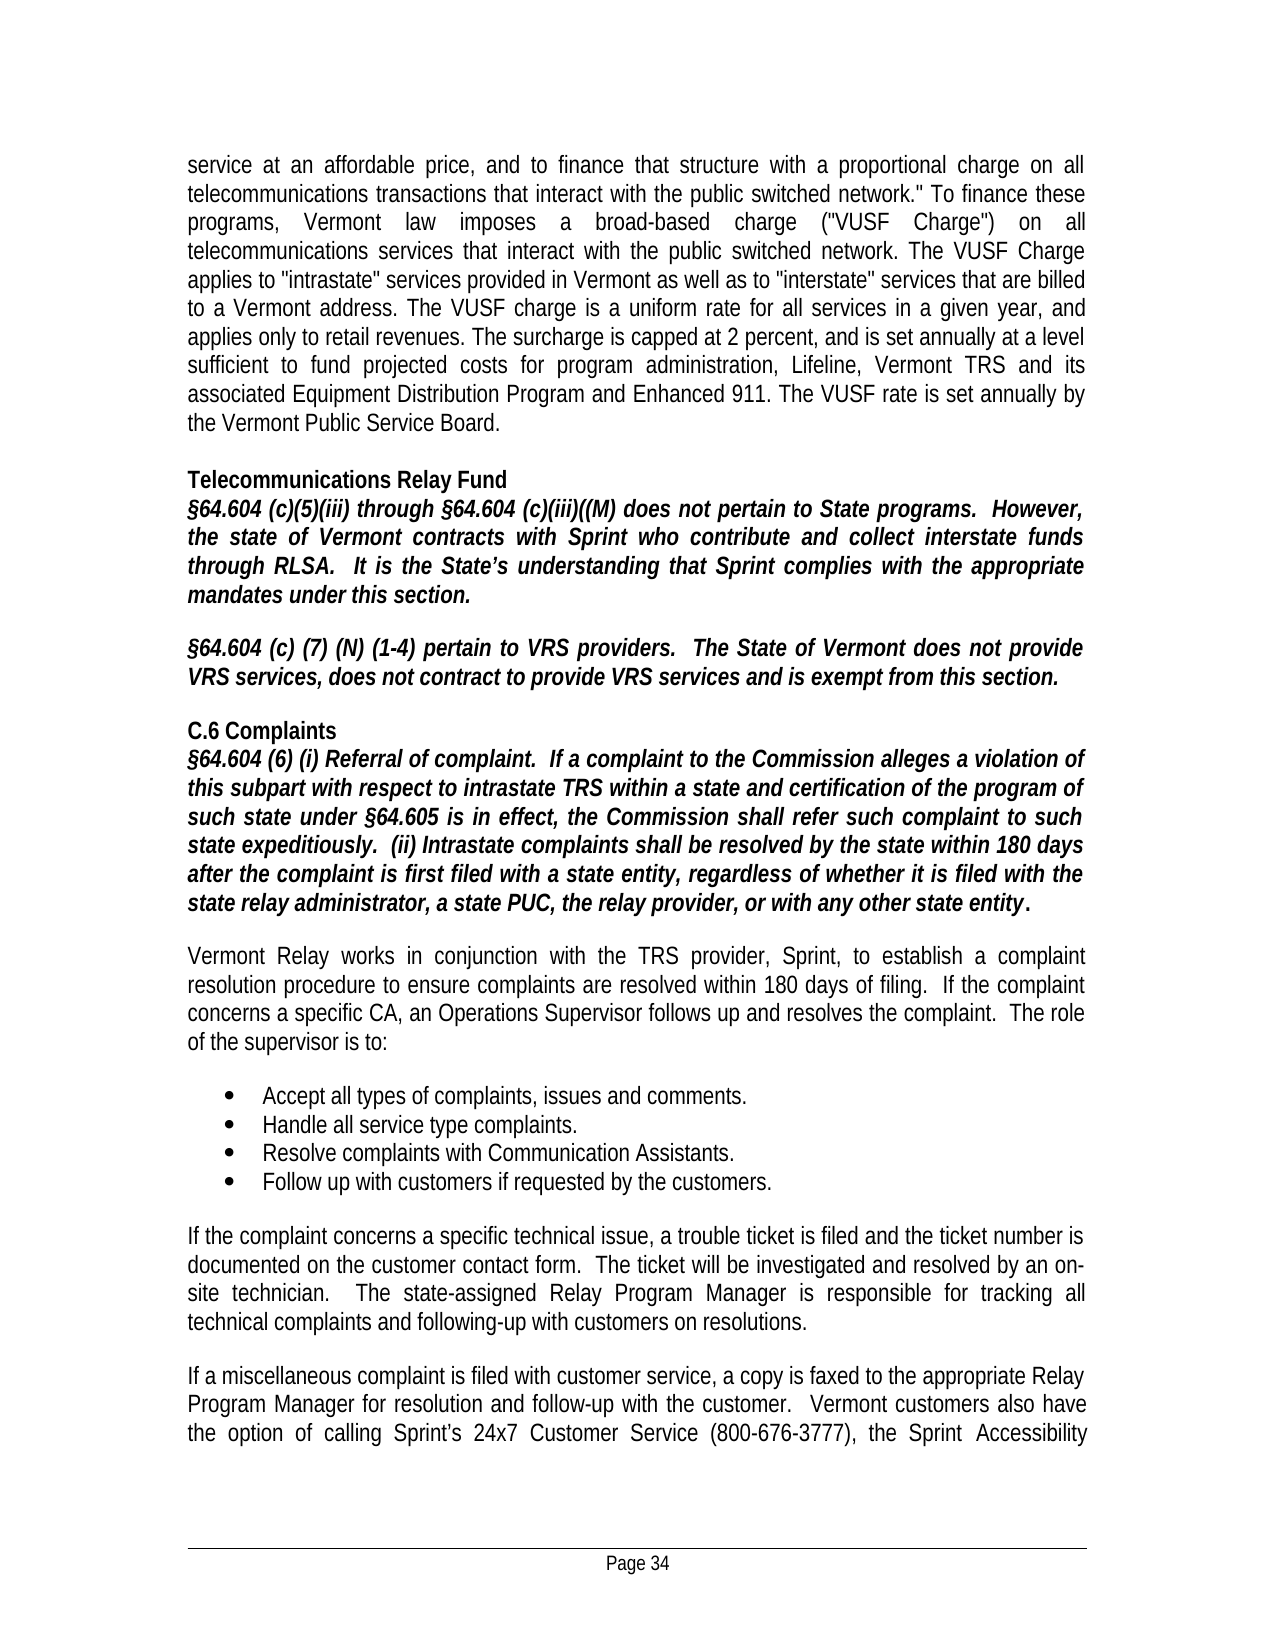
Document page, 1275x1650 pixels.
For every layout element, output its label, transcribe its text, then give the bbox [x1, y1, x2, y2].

text §64.604 (c)(5)(iii) through §64.604 (c)(iii)((M) does not pertain to State programs. However, the state of Vermont contracts with Sprint who contribute and collect interstate funds through RLSA. It is the State’s understanding that Sprint complies with the appropriate mandates under this section. [187, 494, 1087, 608]
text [187, 150, 1087, 436]
text Telecommunications Relay Fund [187, 465, 1087, 494]
list Accept all types of complaints, issues and comments. [225, 1081, 1087, 1109]
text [187, 1361, 1087, 1447]
text If the complaint concerns a specific technical issue, a trouble ticket is filed and the ticket number is documented on the customer contact form. The ticket will be investigated and resolved by an on-site technician. The state-assigned Relay Program Manager is responsible for tracking all technical complaints and following-up with customers on resolutions. [187, 1221, 1087, 1336]
list Follow up with customers if requested by the customers. [225, 1167, 1087, 1196]
text §64.604 (c) (7) (N) (1-4) pertain to VRS providers. The State of Vermont does not provide VRS services, does not contract to provide VRS services and is exempt from this section. [187, 633, 1087, 691]
text §64.604 (6) (i) Referral of complaint. If a complaint to the Commission alleges a violation of this subpart with respect to intrastate TRS within a state and certification of the program of such state under §64.605 is in effect, the Commission shall refer such complaint to such state expeditiously. (ii) Intrastate complaints shall be resolved by the state within 180 days after the complaint is first filed with a state entity, regardless of whether it is filed with the state relay administrator, a state PUC, the relay provider, or with any other state entity. [187, 744, 1087, 916]
text C.6 Complaints [187, 716, 1087, 744]
list Resolve complaints with Communication Assistants. [225, 1138, 1087, 1167]
list Handle all service type complaints. [225, 1109, 1087, 1138]
text Vermont Relay works in conjunction with the TRS provider, Sprint, to establish a complaint resolution procedure to ensure complaints are resolved within 180 days of filing. If the complaint concerns a specific CA, an Operations Supervisor follows up and resolves the complaint. The role of the supervisor is to: [187, 941, 1087, 1056]
